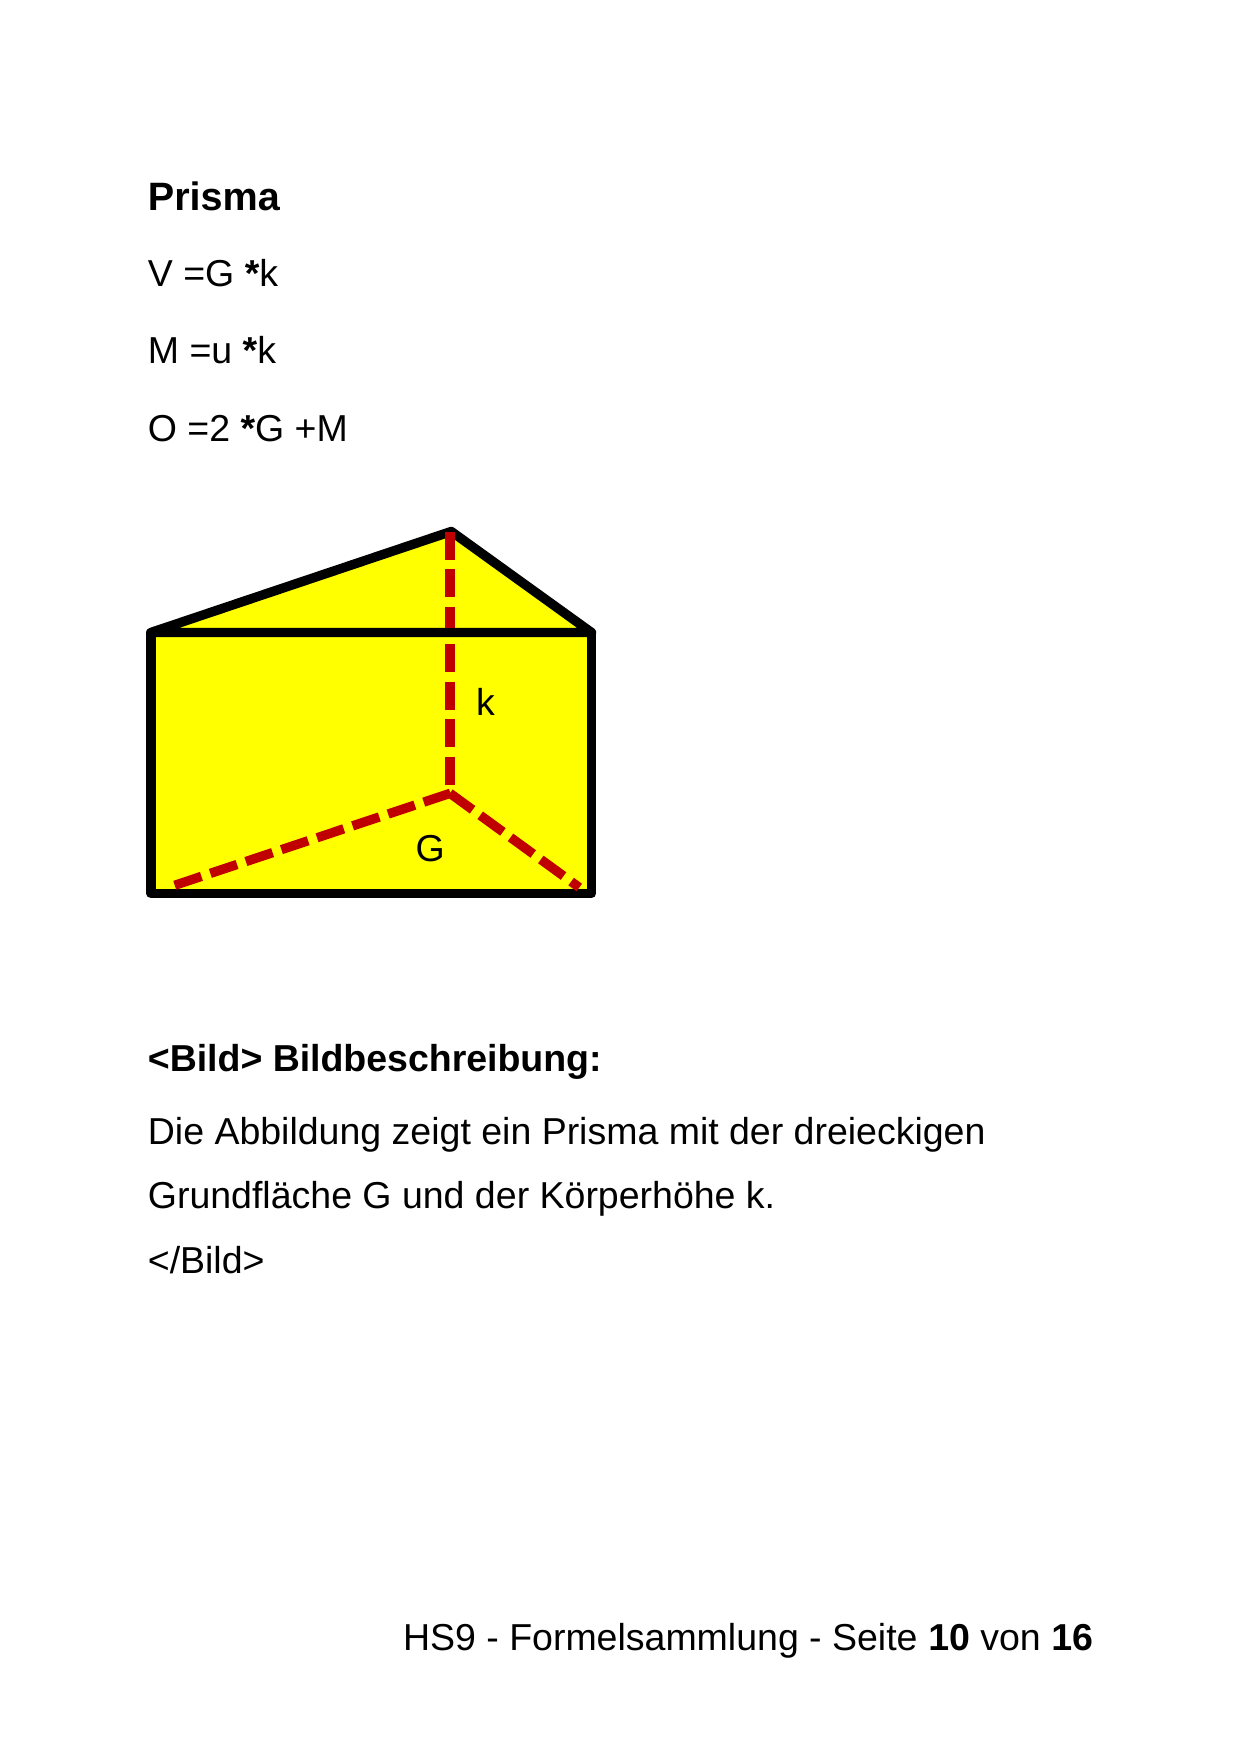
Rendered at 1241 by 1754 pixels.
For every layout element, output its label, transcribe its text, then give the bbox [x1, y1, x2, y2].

text V =G *k [148, 252, 1092, 295]
text M =u *k [148, 329, 1092, 372]
text O =2 *G +M [148, 406, 1092, 449]
subtitle <Bild> Bildbeschreibung: [148, 1036, 1092, 1079]
text Die Abbildung zeigt ein Prisma mit der dreieckigen Grundfläche G und der Körperhöhe k. </Bild> [148, 1109, 1092, 1281]
subtitle Prisma [148, 173, 1092, 218]
